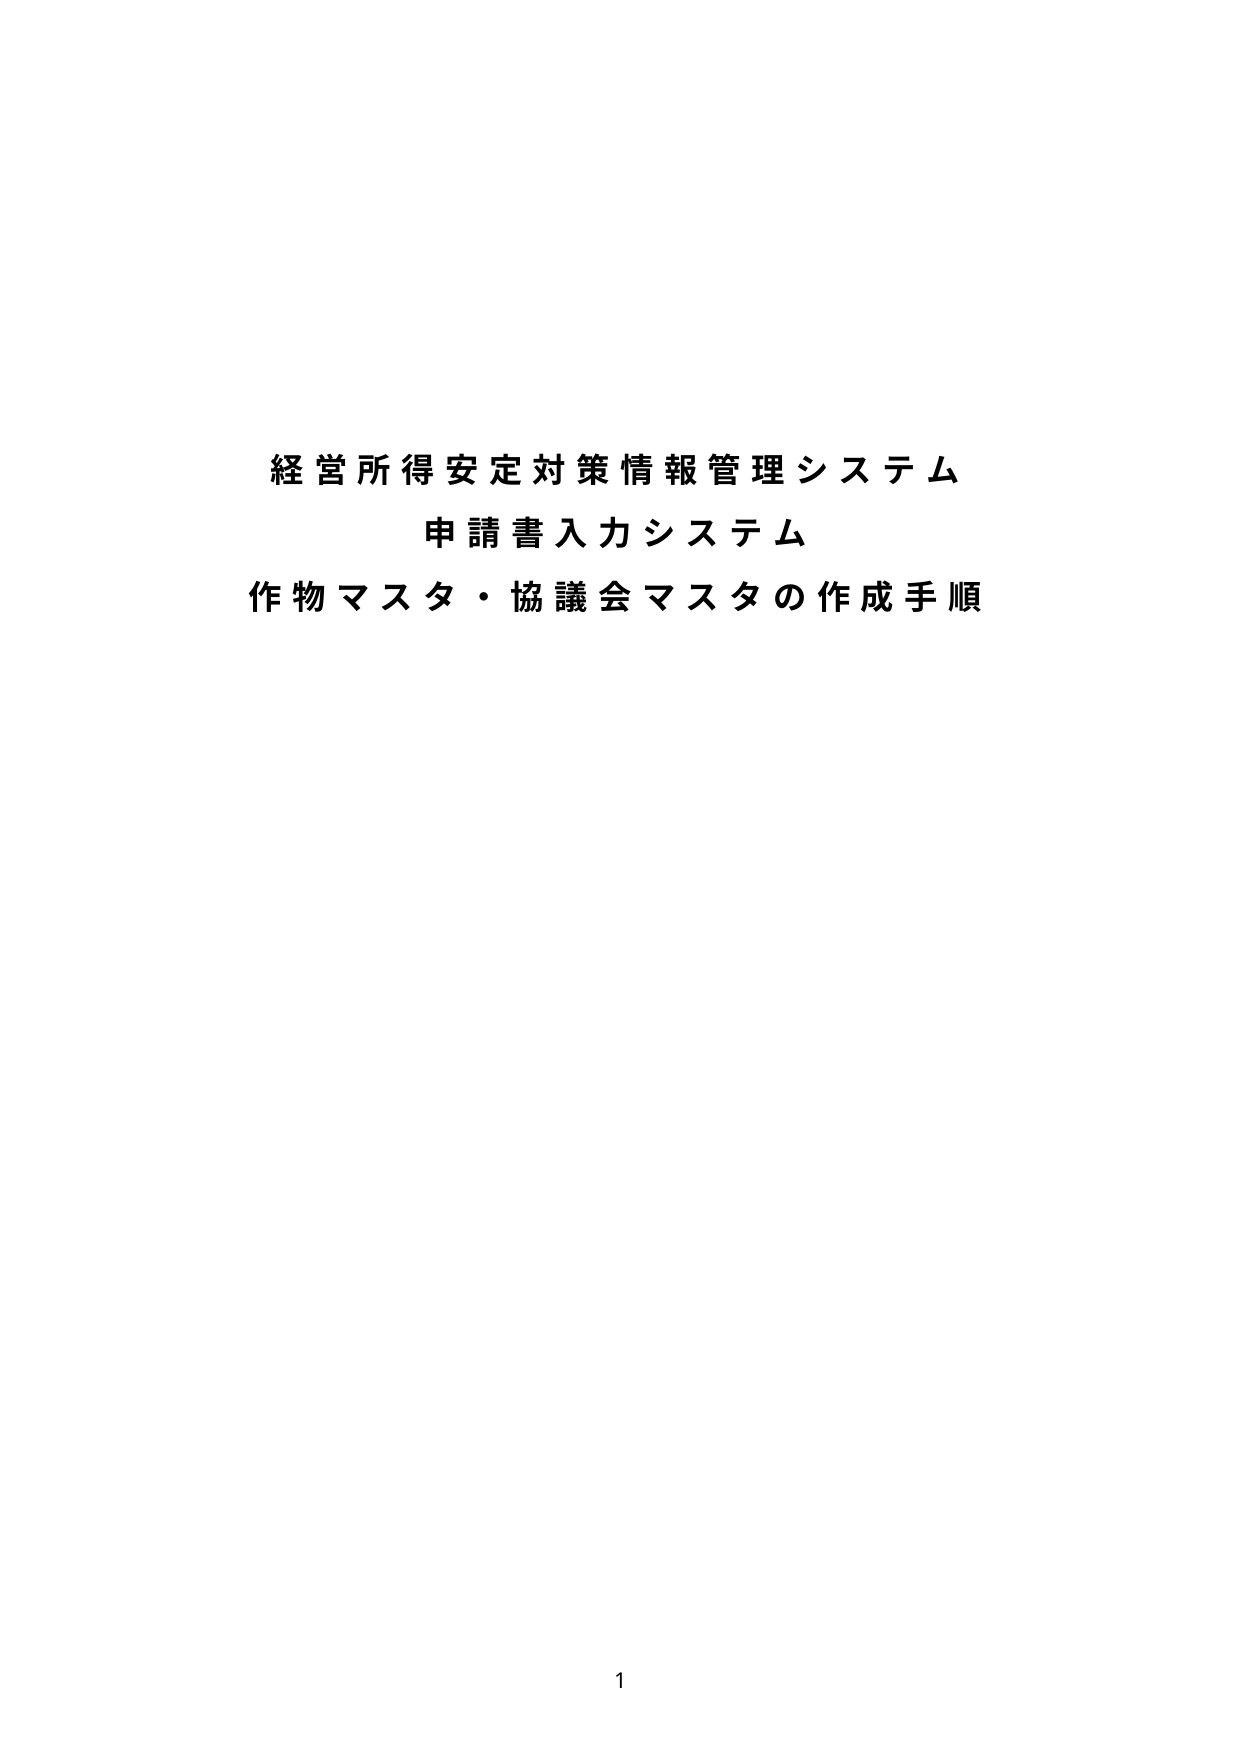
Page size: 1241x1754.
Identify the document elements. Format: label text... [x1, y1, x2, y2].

text 経営所得安定対策情報管理システム [150, 436, 1090, 499]
text 作物マスタ・協議会マスタの作成手順 [150, 563, 1090, 626]
text 申請書入力システム [150, 499, 1090, 563]
